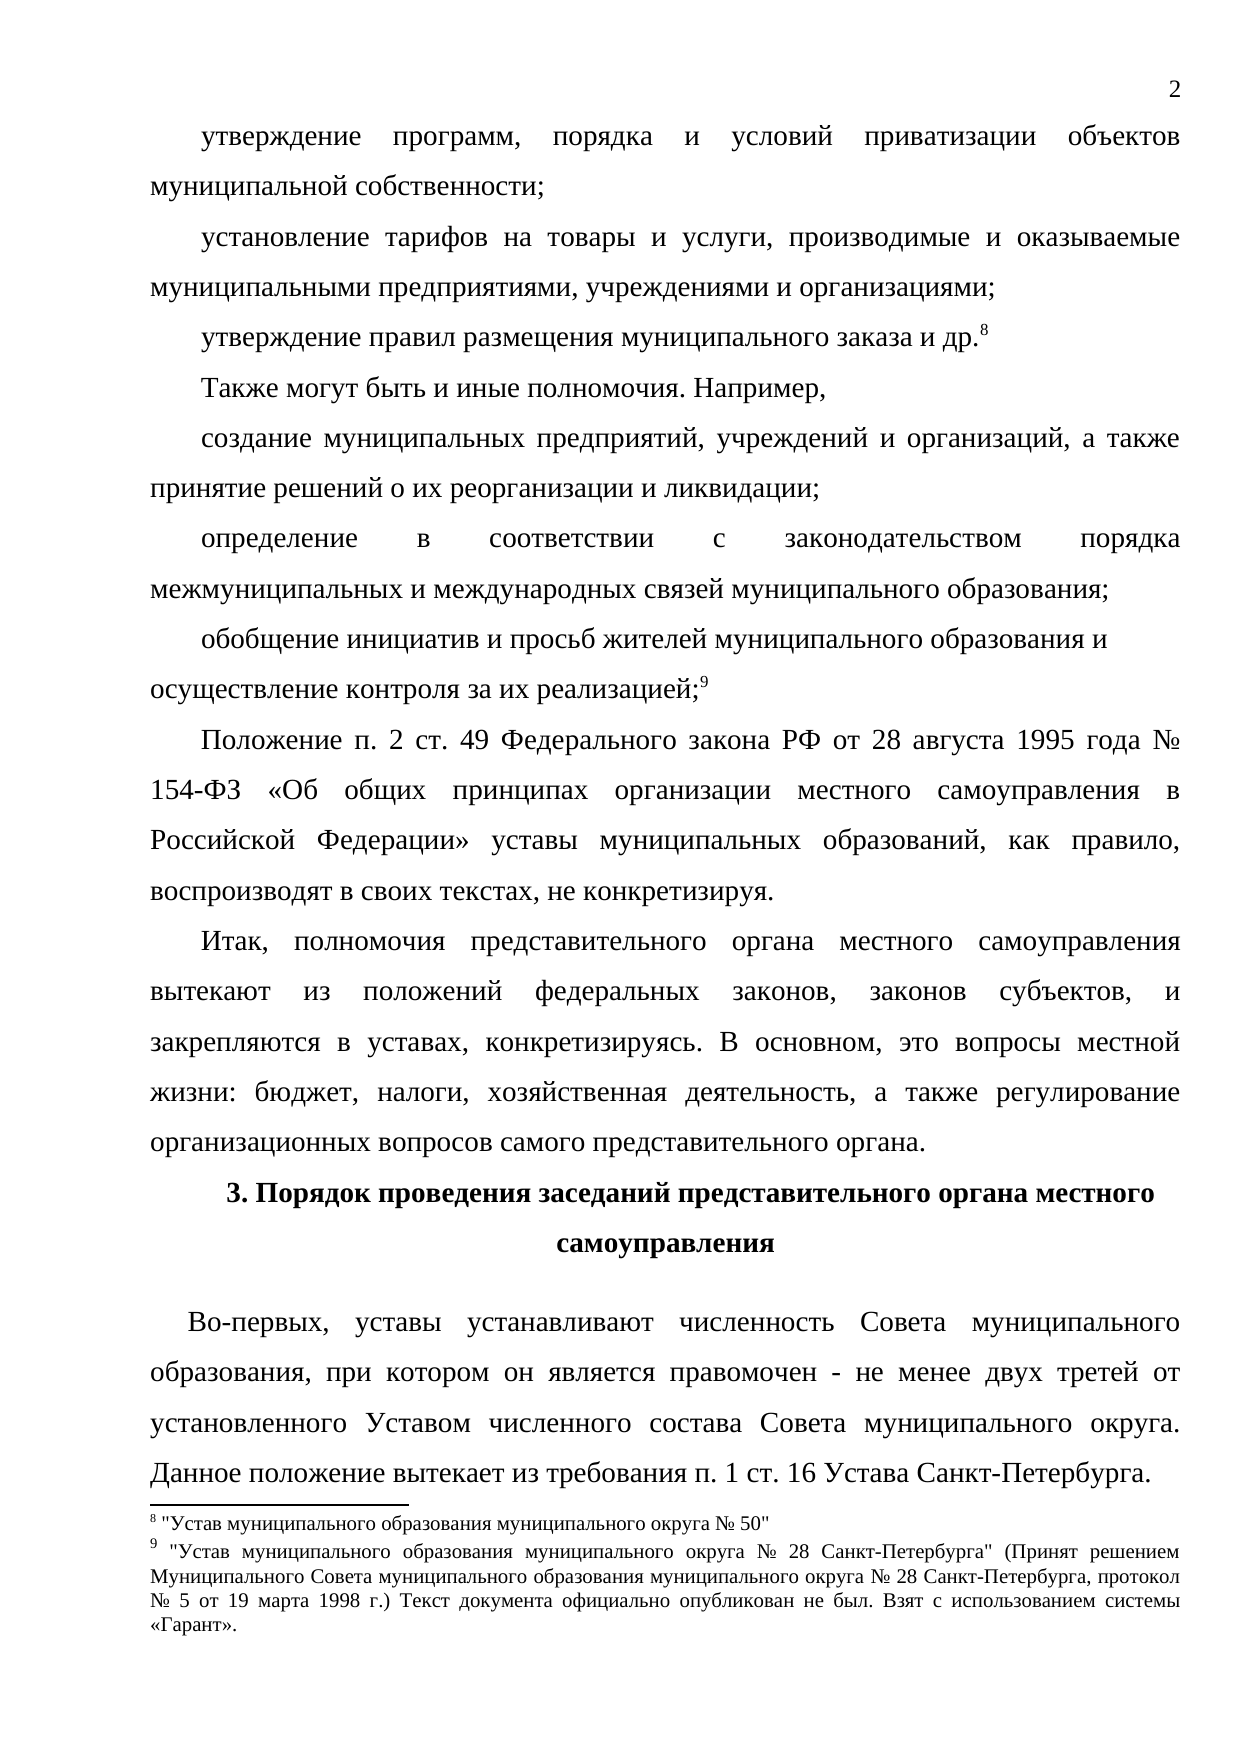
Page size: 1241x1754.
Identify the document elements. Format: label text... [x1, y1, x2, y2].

subtitle 3. Порядок проведения заседаний представительного органа местного самоуправления [150, 1175, 1181, 1258]
text осуществление контроля за их реализацией; [150, 672, 1181, 705]
text Итак, полномочия представительного органа местного самоуправления вытекают из положений федеральных законов, законов субъектов, и закрепляются в уставах, конкретизируясь. В основном, это вопросы местной жизни: бюджет, налоги, хозяйственная деятельность, а также регулирование организационных вопросов самого представительного органа. [150, 923, 1181, 1158]
text Также могут быть и иные полномочия. Например, [150, 370, 1181, 403]
text создание муниципальных предприятий, учреждений и организаций, а также принятие решений о их реорганизации и ликвидации; [150, 420, 1181, 504]
text утверждение правил размещения муниципального заказа и др. [150, 319, 1181, 353]
text обобщение инициатив и просьб жителей муниципального образования и [150, 621, 1181, 655]
text Положение п. 2 ст. 49 Федерального закона РФ от 28 августа 1995 года № 154-ФЗ «Об общих принципах организации местного самоуправления в Российской Федерации» уставы муниципальных образований, как правило, воспроизводят в своих текстах, не конкретизируя. [150, 722, 1181, 906]
text установление тарифов на товары и услуги, производимые и оказываемые муниципальными предприятиями, учреждениями и организациями; [150, 219, 1181, 303]
text определение в соответствии с законодательством порядка межмуниципальных и международных связей муниципального образования; [150, 521, 1181, 604]
text утверждение программ, порядка и условий приватизации объектов муниципальной собственности; [150, 118, 1181, 202]
text Во-первых, уставы устанавливают численность Совета муниципального образования, при котором он является правомочен - не менее двух третей от установленного Уставом численного состава Совета муниципального округа. Данное положение вытекает из требования п. 1 ст. 16 Устава Санкт-Петербурга. [150, 1304, 1181, 1488]
